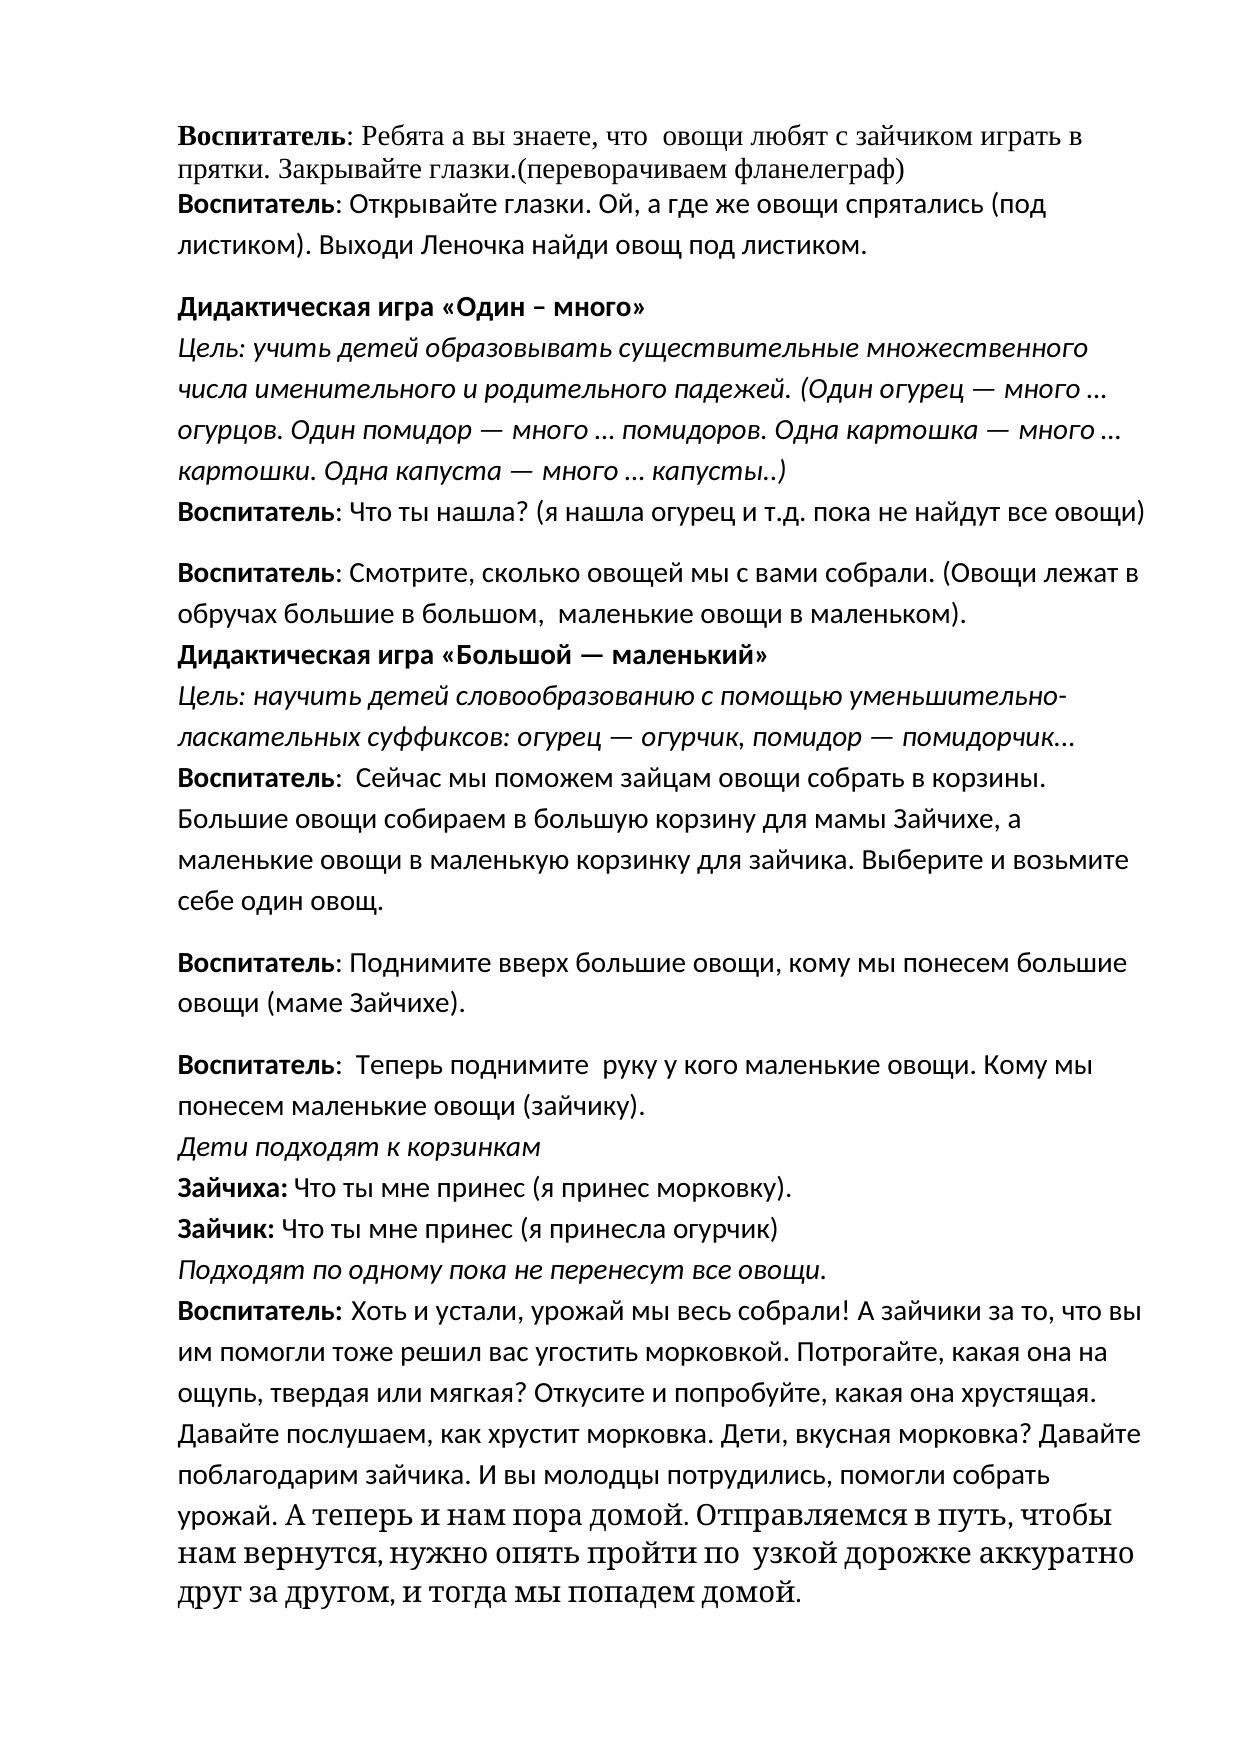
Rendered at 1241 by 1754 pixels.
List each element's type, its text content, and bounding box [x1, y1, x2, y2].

text Воспитатель: Теперь поднимите руку у кого маленькие овощи. Кому мы понесем маленькие овощи (зайчику). [177, 1046, 1152, 1123]
text Подходят по одному пока не перенесут все овощи. [177, 1251, 1152, 1287]
text Дидактическая игра «Большой — маленький» [177, 636, 1152, 672]
text Цель: научить детей словообразованию с помощью уменьшительно-ласкательных суффиксов: огурец — огурчик, помидор — помидорчик... [177, 677, 1152, 754]
text Дидактическая игра «Один – много» Цель: учить детей образовывать существительные множественного числа именительного и родительного падежей. (Один огурец — много … огурцов. Один помидор — много … помидоров. Одна картошка — много … картошки. Одна капуста — много … капусты..) [177, 288, 1152, 487]
text Воспитатель: Смотрите, сколько овощей мы с вами собрали. (Овощи лежат в обручах большие в большом, маленькие овощи в маленьком). [177, 554, 1152, 631]
text Воспитатель: Открывайте глазки. Ой, а где же овощи спрятались (под листиком). Выходи Леночка найди овощ под листиком. [177, 185, 1152, 262]
text Воспитатель: Хоть и устали, урожай мы весь собрали! А зайчики за то, что вы им помогли тоже решил вас угостить морковкой. Потрогайте, какая она на ощупь, твердая или мягкая? Откусите и попробуйте, какая она хрустящая. Давайте послушаем, как хрустит морковка. Дети, вкусная морковка? Давайте поблагодарим зайчика. И вы молодцы потрудились, помогли собрать урожай. А теперь и нам пора домой. Отправляемся в путь, чтобы нам вернутся, нужно опять пройти по узкой дорожке аккуратно друг за другом, и тогда мы попадем домой. [177, 1292, 1152, 1609]
text Дети подходят к корзинкам [177, 1128, 1152, 1164]
text Воспитатель: Ребята а вы знаете, что овощи любят с зайчиком играть в прятки. Закрывайте глазки.(переворачиваем фланелеграф) [177, 118, 1152, 185]
text Зайчиха: Что ты мне принес (я принес морковку). [177, 1169, 1152, 1205]
text Воспитатель: Что ты нашла? (я нашла огурец и т.д. пока не найдут все овощи) [177, 493, 1152, 528]
text Воспитатель: Поднимите вверх большие овощи, кому мы понесем большие овощи (маме Зайчихе). [177, 944, 1152, 1020]
text Воспитатель: Сейчас мы поможем зайцам овощи собрать в корзины. Большие овощи собираем в большую корзину для мамы Зайчихе, а маленькие овощи в маленькую корзинку для зайчика. Выберите и возьмите себе один овощ. [177, 759, 1152, 917]
text Зайчик: Что ты мне принес (я принесла огурчик) [177, 1210, 1152, 1246]
